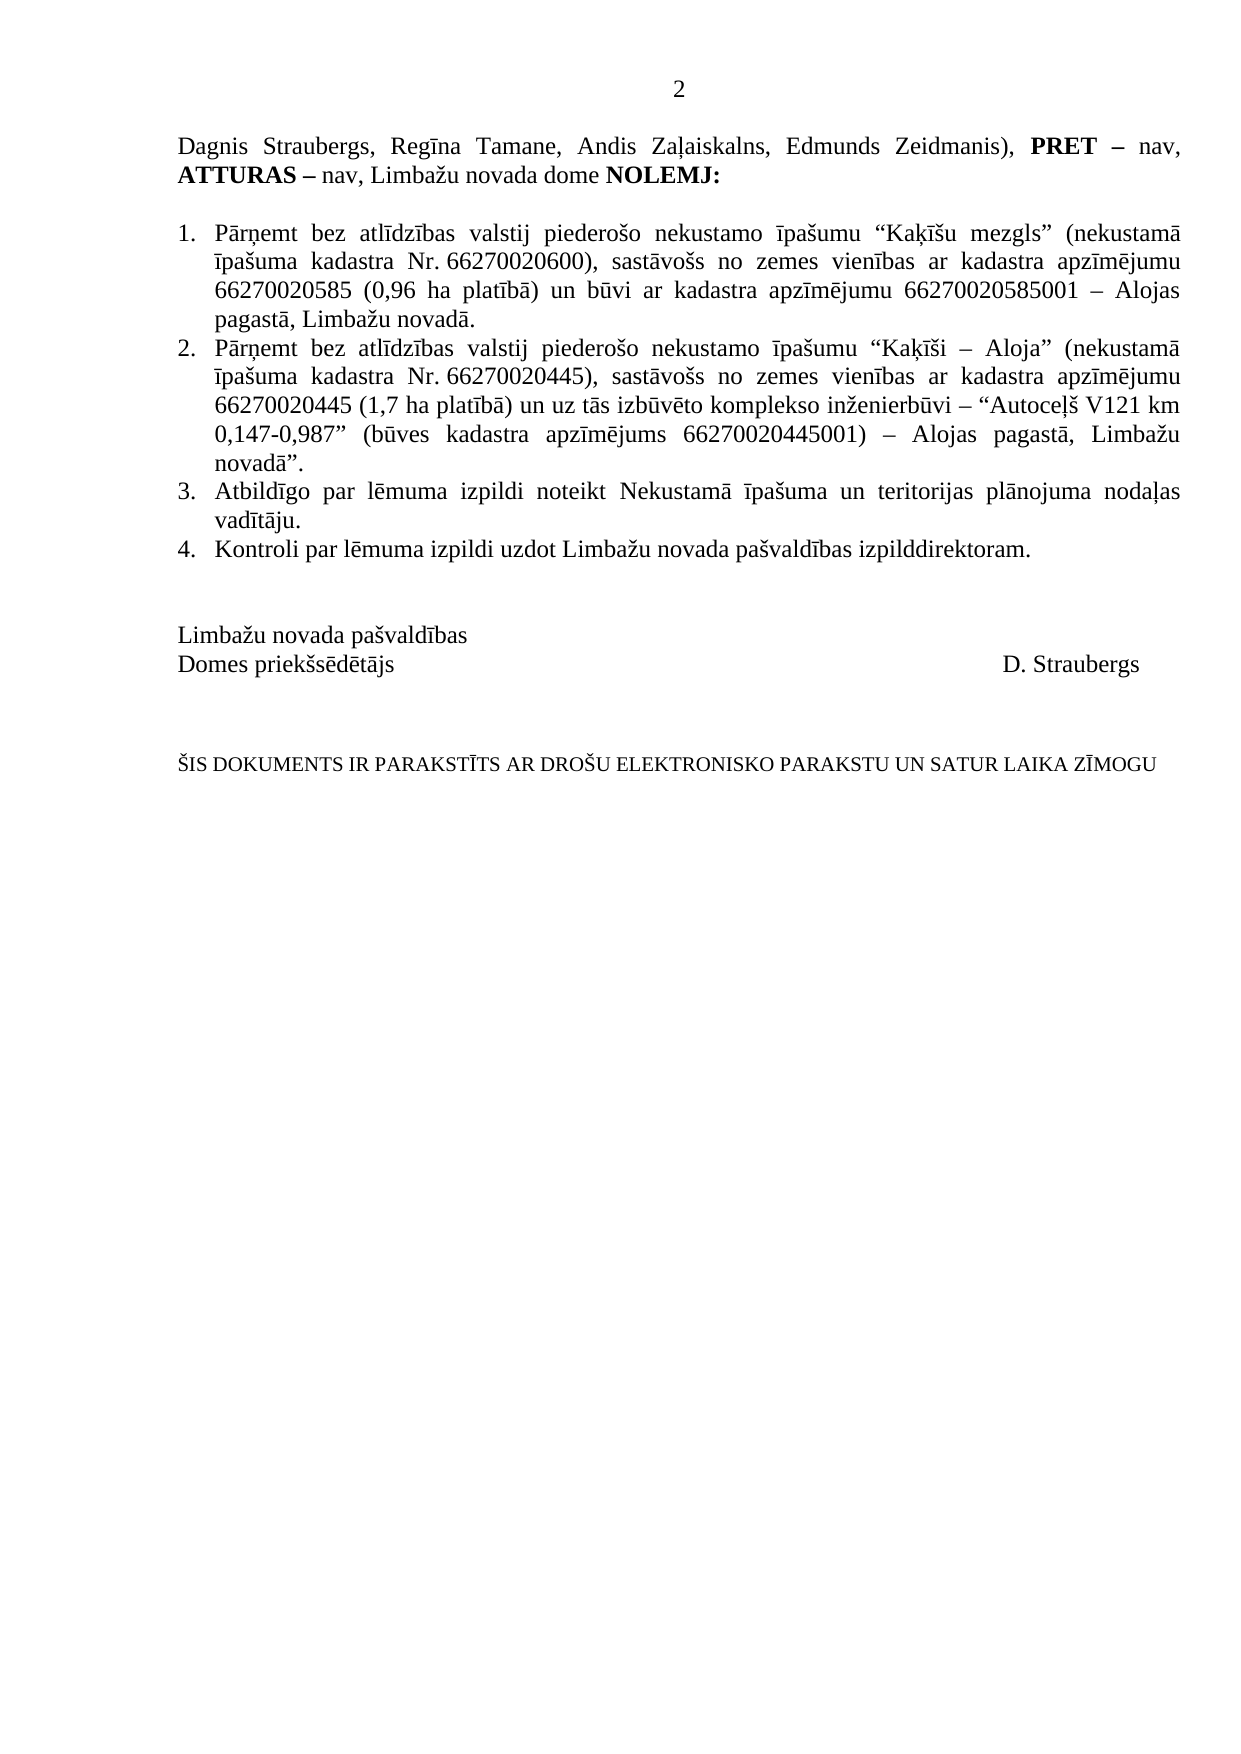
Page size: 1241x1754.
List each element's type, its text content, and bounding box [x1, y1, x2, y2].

list Kontroli par lēmuma izpildi uzdot Limbažu novada pašvaldības izpilddirektoram. [177, 534, 1181, 563]
text Limbažu novada pašvaldības [177, 620, 1181, 649]
list Pārņemt bez atlīdzības valstij piederošo nekustamo īpašumu “Kaķīšu mezgls” (nekustamā īpašuma kadastra Nr. 66270020600), sastāvošs no zemes vienības ar kadastra apzīmējumu 66270020585 (0,96 ha platībā) un būvi ar kadastra apzīmējumu 66270020585001 – Alojas pagastā, Limbažu novadā. [177, 218, 1181, 333]
list Pārņemt bez atlīdzības valstij piederošo nekustamo īpašumu “Kaķīši – Aloja” (nekustamā īpašuma kadastra Nr. 66270020445), sastāvošs no zemes vienības ar kadastra apzīmējumu 66270020445 (1,7 ha platībā) un uz tās izbūvēto komplekso inženierbūvi – “Autoceļš V121 km 0,147-0,987” (būves kadastra apzīmējums 66270020445001) – Alojas pagastā, Limbažu novadā”. [177, 333, 1181, 476]
text ŠIS DOKUMENTS IR PARAKSTĪTS AR DROŠU ELEKTRONISKO PARAKSTU UN SATUR LAIKA ZĪMOGU [177, 752, 1181, 776]
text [177, 131, 1181, 189]
text Domes priekšsēdētājs D. Straubergs [177, 649, 1181, 678]
list Atbildīgo par lēmuma izpildi noteikt Nekustamā īpašuma un teritorijas plānojuma nodaļas vadītāju. [177, 476, 1181, 534]
